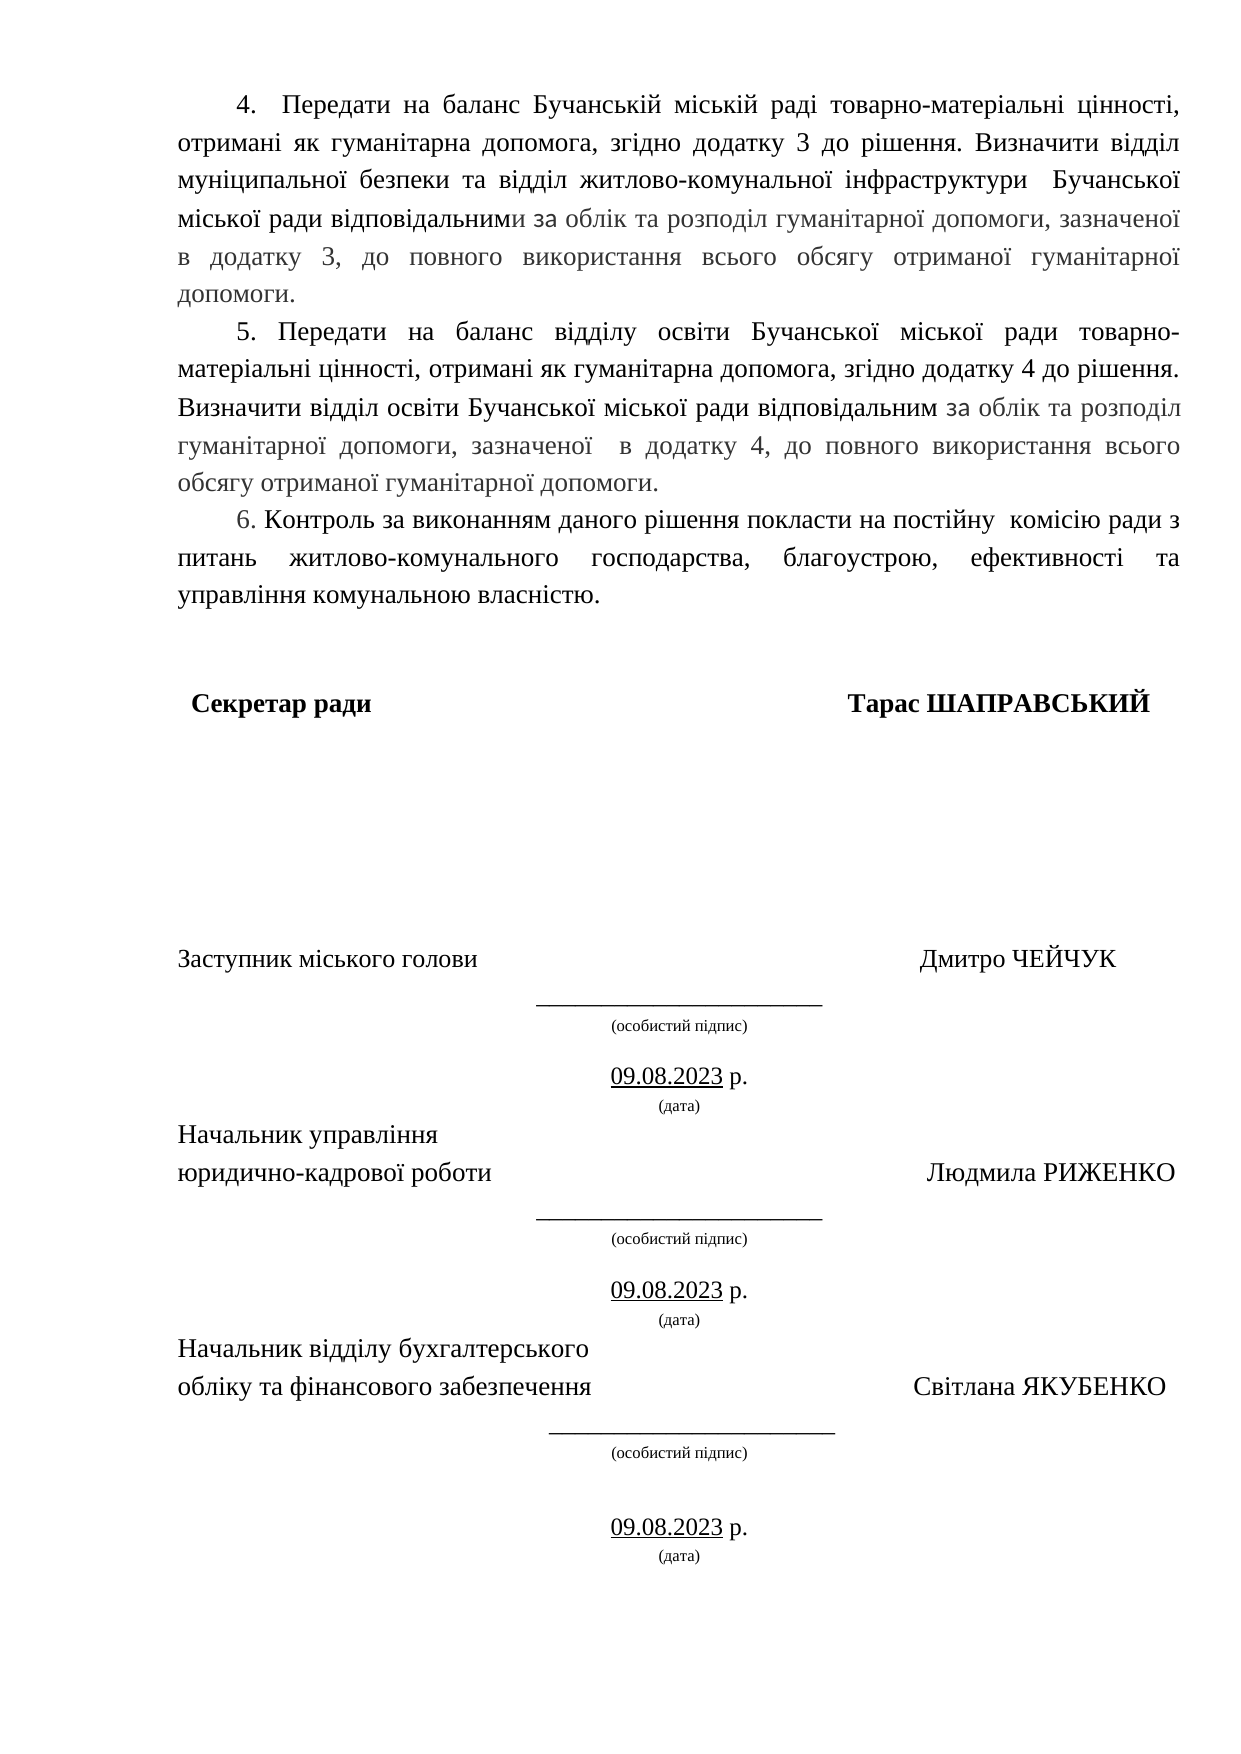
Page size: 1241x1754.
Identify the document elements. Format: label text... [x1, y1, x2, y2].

text 09.08.2023 р. [177, 1512, 1181, 1540]
text (дата) [177, 1309, 1181, 1329]
text ______________________ [177, 1193, 1181, 1223]
text 09.08.2023 р. [177, 1275, 1181, 1304]
text ______________________ [177, 979, 1181, 1009]
text 5. Передати на баланс відділу освіти Бучанської міської ради товарно-матеріальні цінності, отримані як гуманітарна допомога, згідно додатку 4 до рішення. Визначити відділ освіти Бучанської міської ради відповідальним за облік та розподіл гуманітарної допомоги, зазначеної в додатку 4, до повного використання всього обсягу отриманої гуманітарної допомоги. [177, 315, 1181, 429]
text юридично-кадрової роботи Людмила РИЖЕНКО [177, 1156, 1181, 1187]
text 4. Передати на баланс Бучанській міській раді товарно-матеріальні цінності, отримані як гуманітарна допомога, згідно додатку 3 до рішення. Визначити відділ муніципальної безпеки та відділ житлово-комунальної інфраструктури Бучанської міської ради відповідальними за облік та розподіл гуманітарної допомоги, зазначеної в додатку 3, до повного використання всього обсягу отриманої гуманітарної допомоги. [177, 271, 1181, 308]
text (особистий підпис) [177, 1443, 1181, 1462]
text Начальник управління [177, 1119, 1181, 1150]
text (дата) [177, 1546, 1181, 1565]
text (особистий підпис) [177, 1015, 1181, 1034]
text Секретар ради Тарас ШАПРАВСЬКИЙ [177, 687, 1181, 718]
text обліку та фінансового забезпечення Світлана ЯКУБЕНКО [177, 1370, 1181, 1401]
text ______________________ [177, 1407, 1181, 1437]
text 5. Передати на баланс відділу освіти Бучанської міської ради товарно-матеріальні цінності, отримані як гуманітарна допомога, згідно додатку 4 до рішення. Визначити відділ освіти Бучанської міської ради відповідальним за облік та розподіл гуманітарної допомоги, зазначеної в додатку 4, до повного використання всього обсягу отриманої гуманітарної допомоги. [177, 460, 1181, 497]
text Заступник міського голови Дмитро ЧЕЙЧУК [177, 943, 1181, 973]
text 6. Контроль за виконанням даного рішення покласти на постійну комісію ради з питань житлово-комунального господарства, благоустрою, ефективності та управління комунальною власністю. [177, 503, 1181, 609]
text 09.08.2023 р. [177, 1061, 1181, 1090]
text (дата) [177, 1096, 1181, 1115]
text (особистий підпис) [177, 1229, 1181, 1248]
text Начальник відділу бухгалтерського [177, 1332, 1181, 1363]
text 4. Передати на баланс Бучанській міській раді товарно-матеріальні цінності, отримані як гуманітарна допомога, згідно додатку 3 до рішення. Визначити відділ муніципальної безпеки та відділ житлово-комунальної інфраструктури Бучанської міської ради відповідальними за облік та розподіл гуманітарної допомоги, зазначеної в додатку 3, до повного використання всього обсягу отриманої гуманітарної допомоги. [177, 89, 1181, 240]
